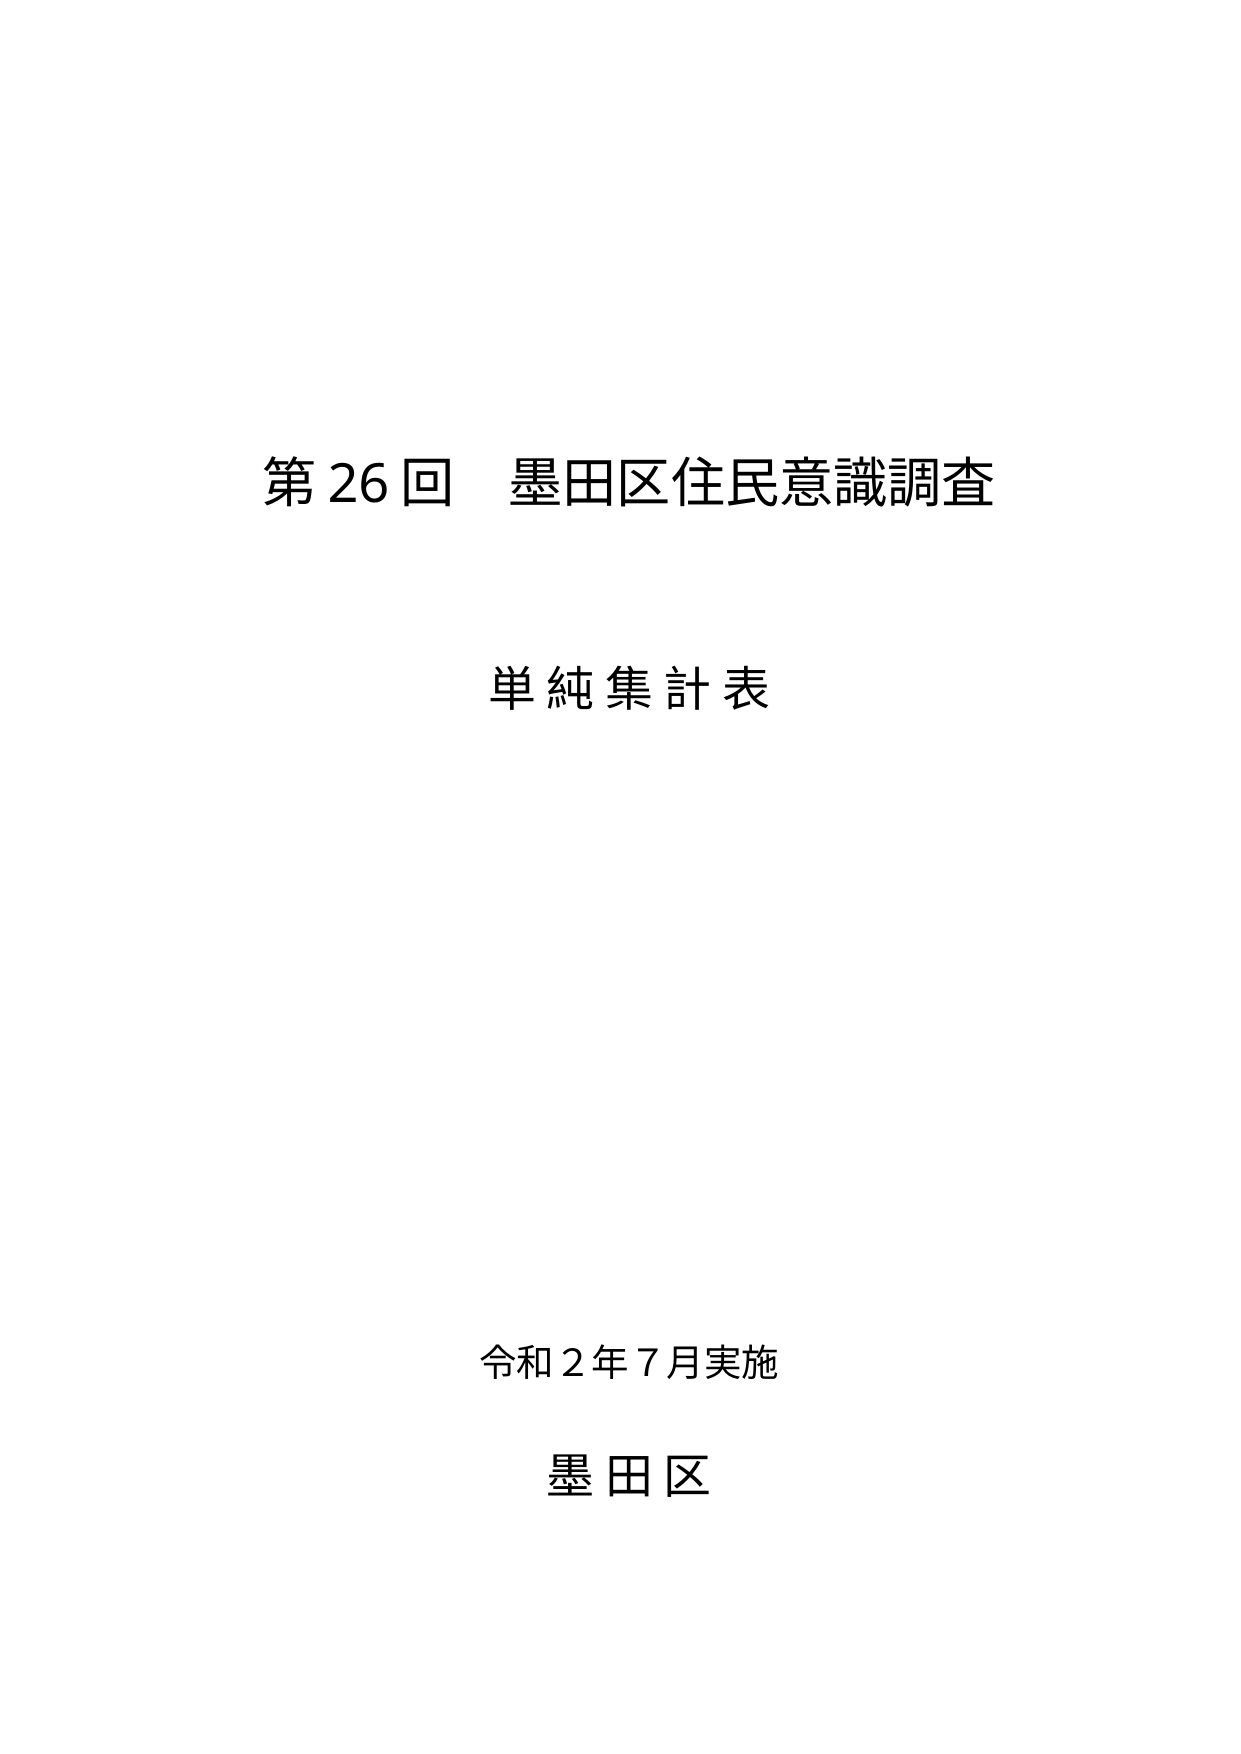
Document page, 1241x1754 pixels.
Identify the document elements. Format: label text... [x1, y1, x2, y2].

text 第26回 墨田区住民意識調査 [126, 423, 1132, 536]
text 単 純 集 計 表 [148, 648, 1110, 723]
text 令和２年７月実施 [148, 1323, 1110, 1398]
text 墨 田 区 [148, 1436, 1110, 1511]
